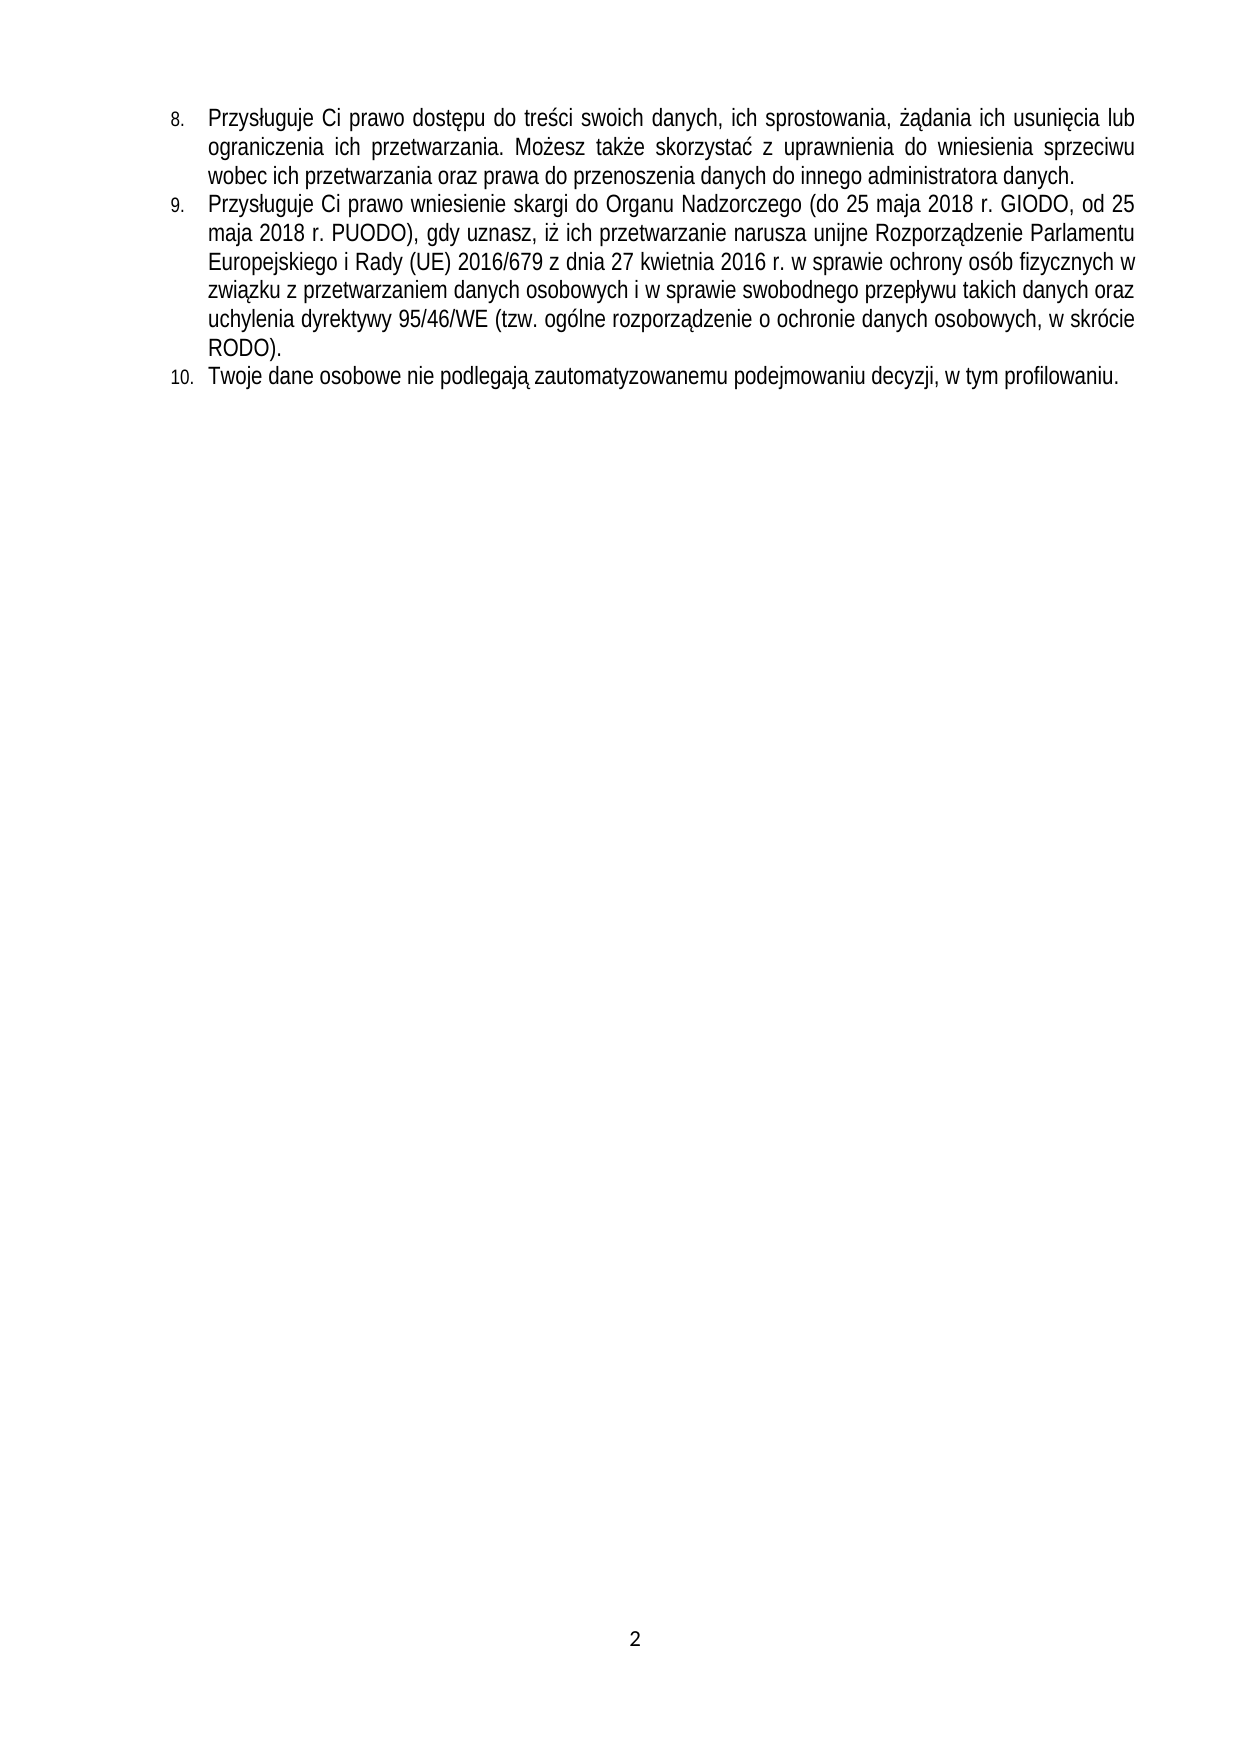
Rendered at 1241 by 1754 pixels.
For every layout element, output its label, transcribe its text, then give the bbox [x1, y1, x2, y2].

list Twoje dane osobowe nie podlegają zautomatyzowanemu podejmowaniu decyzji, w tym profilowaniu. [170, 361, 1137, 390]
list Przysługuje Ci prawo wniesienie skargi do Organu Nadzorczego (do 25 maja 2018 r. GIODO, od 25 maja 2018 r. PUODO), gdy uznasz, iż ich przetwarzanie narusza unijne Rozporządzenie Parlamentu Europejskiego i Rady (UE) 2016/679 z dnia 27 kwietnia 2016 r. w sprawie ochrony osób fizycznych w związku z przetwarzaniem danych osobowych i w sprawie swobodnego przepływu takich danych oraz uchylenia dyrektywy 95/46/WE (tzw. ogólne rozporządzenie o ochronie danych osobowych, w skrócie RODO). [170, 189, 1137, 361]
list Przysługuje Ci prawo dostępu do treści swoich danych, ich sprostowania, żądania ich usunięcia lub ograniczenia ich przetwarzania. Możesz także skorzystać z uprawnienia do wniesienia sprzeciwu wobec ich przetwarzania oraz prawa do przenoszenia danych do innego administratora danych. [170, 103, 1137, 189]
